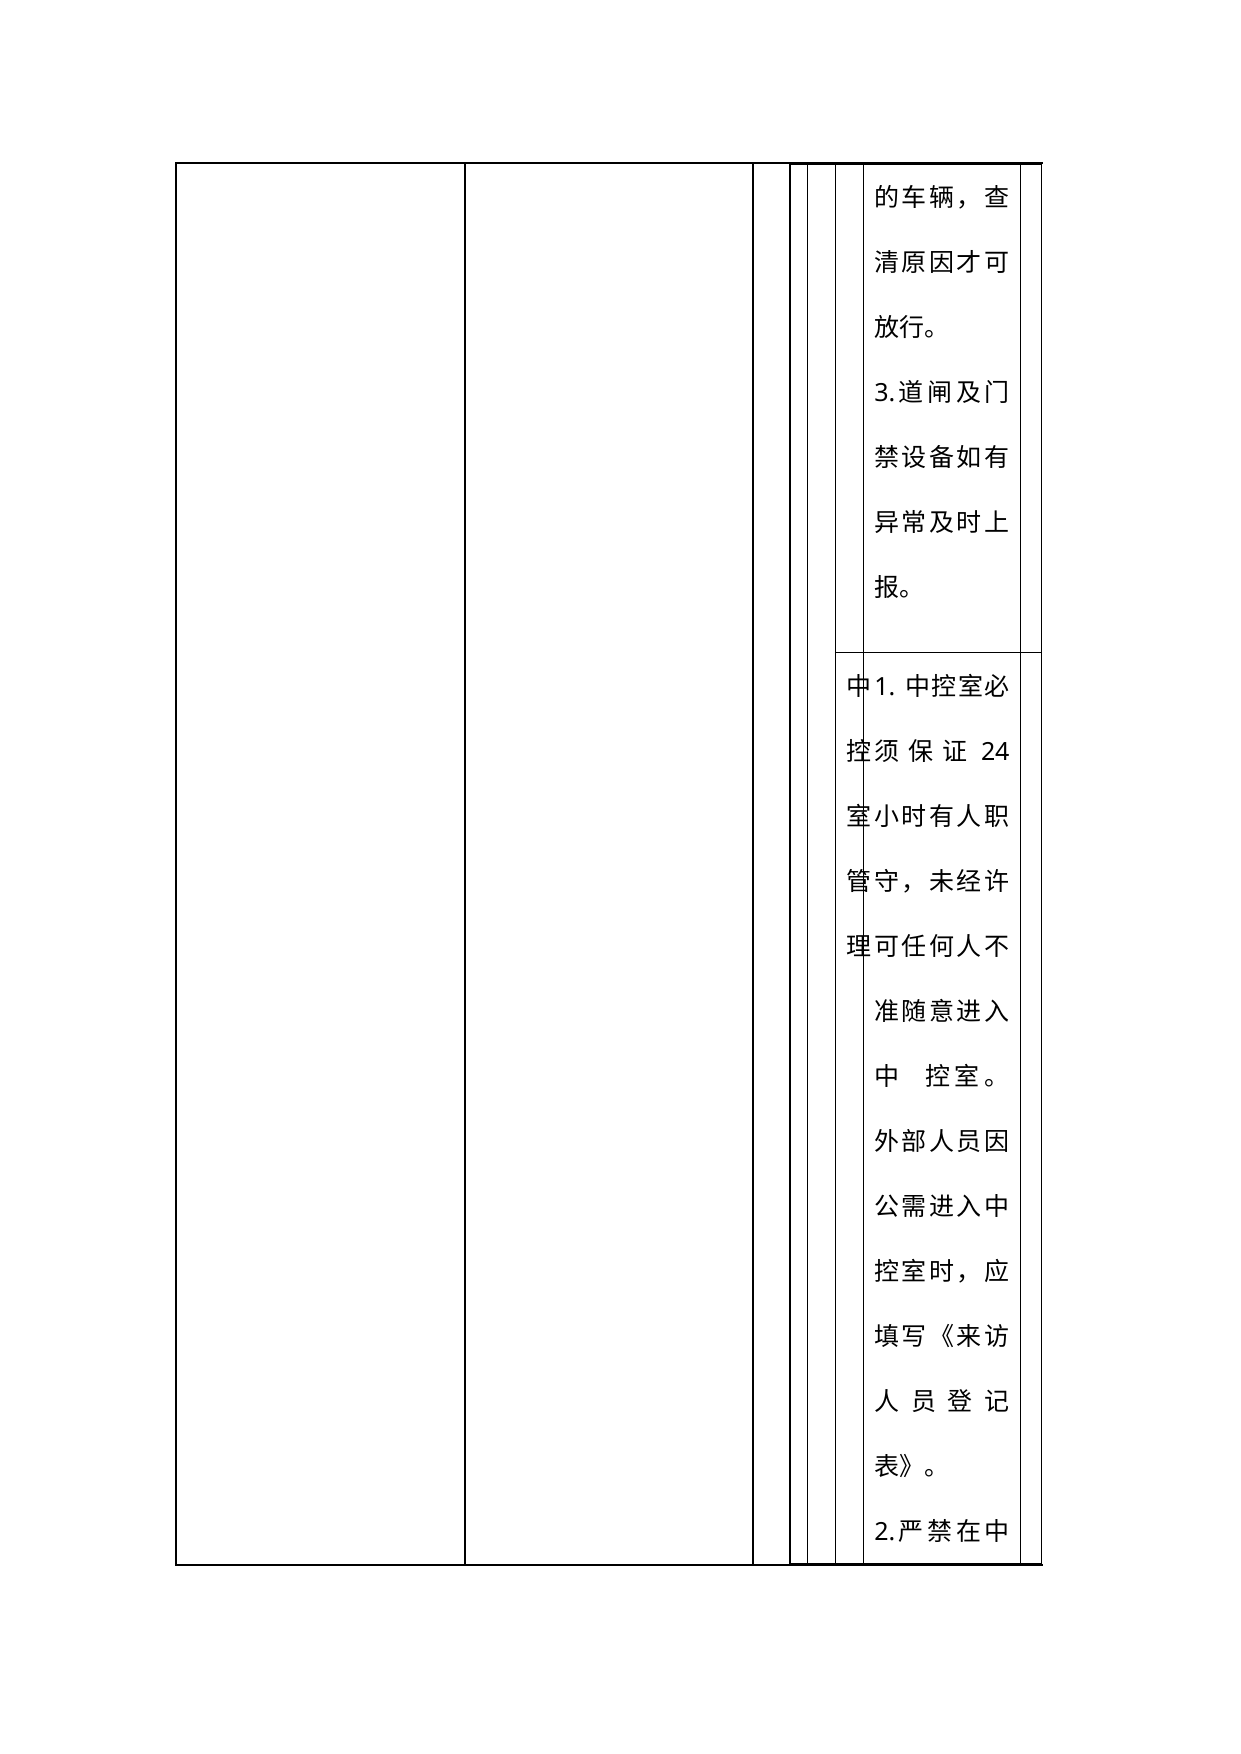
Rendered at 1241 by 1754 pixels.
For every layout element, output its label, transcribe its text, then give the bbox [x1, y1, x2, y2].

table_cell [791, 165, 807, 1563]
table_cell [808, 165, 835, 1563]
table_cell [864, 165, 1020, 652]
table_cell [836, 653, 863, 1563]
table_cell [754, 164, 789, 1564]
table_cell [466, 164, 752, 1564]
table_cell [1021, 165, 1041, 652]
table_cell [864, 653, 1020, 1563]
table_cell 1 [177, 164, 464, 1564]
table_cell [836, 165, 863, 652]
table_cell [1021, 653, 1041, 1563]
